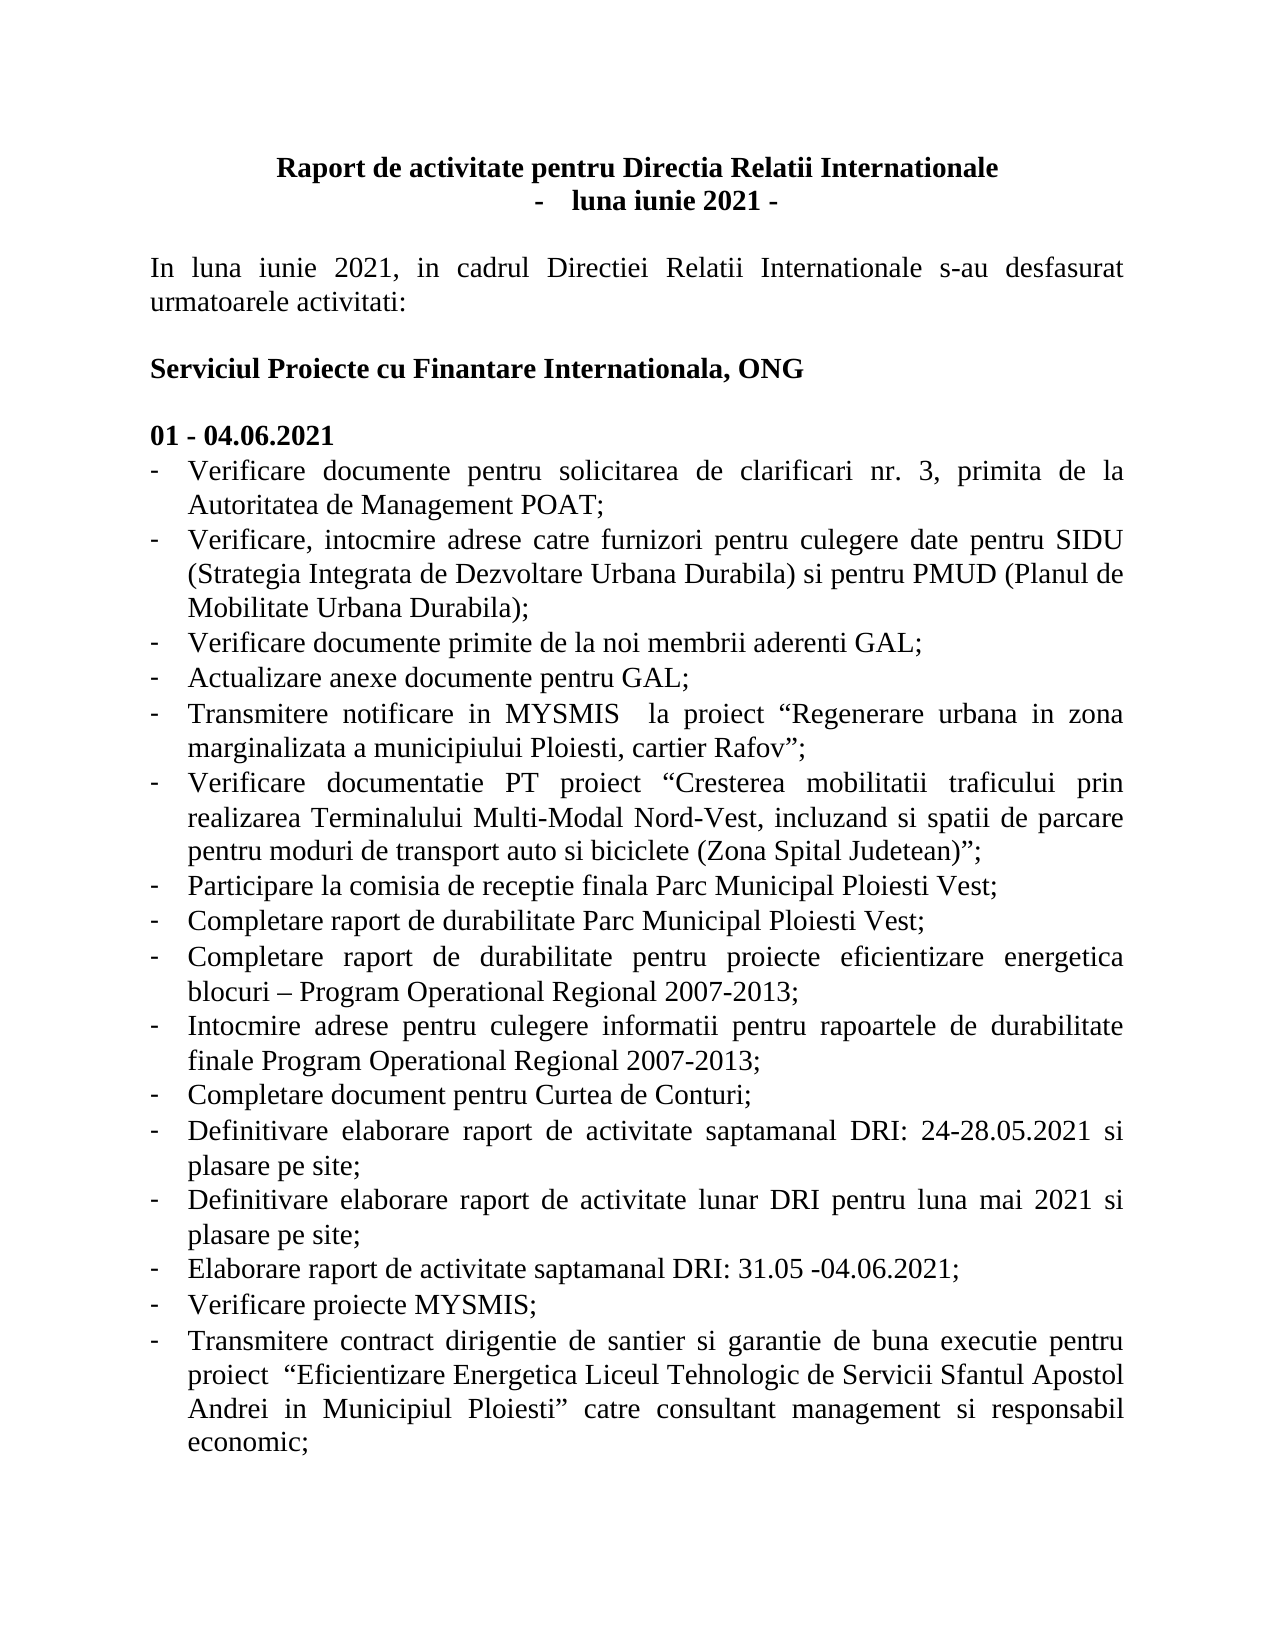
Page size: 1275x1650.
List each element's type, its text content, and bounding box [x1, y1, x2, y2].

list Completare raport de durabilitate pentru proiecte eficientizare energetica blocuri – Program Operational Regional 2007-2013; [150, 938, 1125, 1007]
list Verificare documente pentru solicitarea de clarificari nr. 3, primita de la Autoritatea de Management POAT; [150, 452, 1125, 521]
list Verificare, intocmire adrese catre furnizori pentru culegere date pentru SIDU (Strategia Integrata de Dezvoltare Urbana Durabila) si pentru PMUD (Planul de Mobilitate Urbana Durabila); [150, 521, 1125, 624]
list Verificare documente primite de la noi membrii aderenti GAL; [150, 624, 1125, 659]
text Raport de activitate pentru Directia Relatii Internationale [150, 150, 1125, 183]
list Definitivare elaborare raport de activitate lunar DRI pentru luna mai 2021 si plasare pe site; [150, 1181, 1125, 1250]
text Serviciul Proiecte cu Finantare Internationala, ONG [150, 351, 1125, 385]
list luna iunie 2021 - [187, 183, 1125, 217]
list Definitivare elaborare raport de activitate saptamanal DRI: 24-28.05.2021 si plasare pe site; [150, 1112, 1125, 1181]
list Actualizare anexe documente pentru GAL; [150, 659, 1125, 695]
list Participare la comisia de receptie finala Parc Municipal Ploiesti Vest; [150, 867, 1125, 902]
list Verificare proiecte MYSMIS; [150, 1286, 1125, 1322]
list Transmitere notificare in MYSMIS la proiect “Regenerare urbana in zona marginalizata a municipiului Ploiesti, cartier Rafov”; [150, 695, 1125, 764]
list Elaborare raport de activitate saptamanal DRI: 31.05 -04.06.2021; [150, 1250, 1125, 1286]
list Transmitere contract dirigentie de santier si garantie de buna executie pentru proiect “Eficientizare Energetica Liceul Tehnologic de Servicii Sfantul Apostol Andrei in Municipiul Ploiesti” catre consultant management si responsabil economic; [150, 1322, 1125, 1458]
list Completare document pentru Curtea de Conturi; [150, 1076, 1125, 1112]
list Intocmire adrese pentru culegere informatii pentru rapoartele de durabilitate finale Program Operational Regional 2007-2013; [150, 1007, 1125, 1076]
text 01 - 04.06.2021 [150, 418, 1125, 452]
list Completare raport de durabilitate Parc Municipal Ploiesti Vest; [150, 902, 1125, 938]
text In luna iunie 2021, in cadrul Directiei Relatii Internationale s-au desfasurat urmatoarele activitati: [150, 251, 1125, 318]
list Verificare documentatie PT proiect “Cresterea mobilitatii traficului prin realizarea Terminalului Multi-Modal Nord-Vest, incluzand si spatii de parcare pentru moduri de transport auto si biciclete (Zona Spital Judetean)”; [150, 764, 1125, 867]
